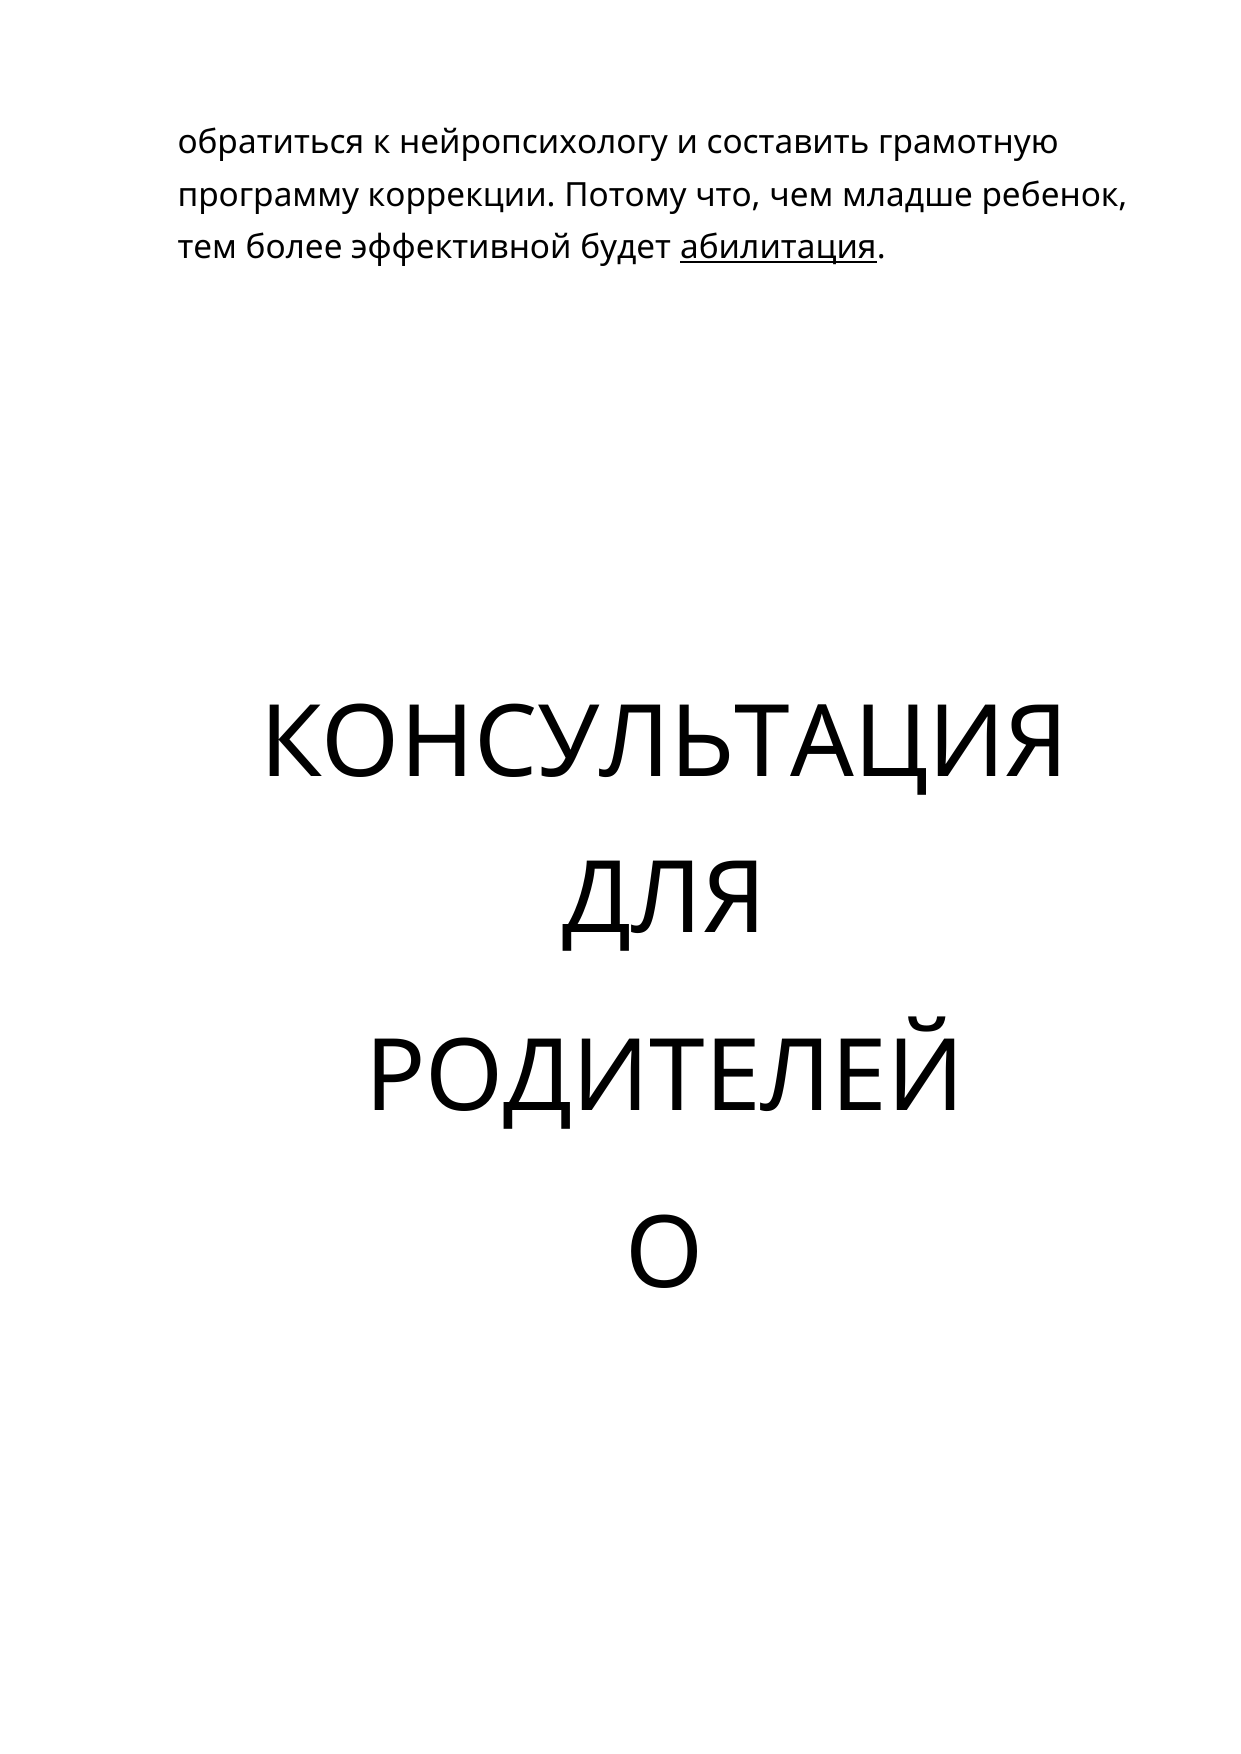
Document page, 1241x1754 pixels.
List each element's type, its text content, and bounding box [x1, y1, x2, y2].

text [177, 118, 1152, 352]
text РОДИТЕЛЕЙ [177, 1003, 1152, 1140]
text КОНСУЛЬТАЦИЯ ДЛЯ [177, 669, 1152, 962]
text О [177, 1181, 1152, 1317]
